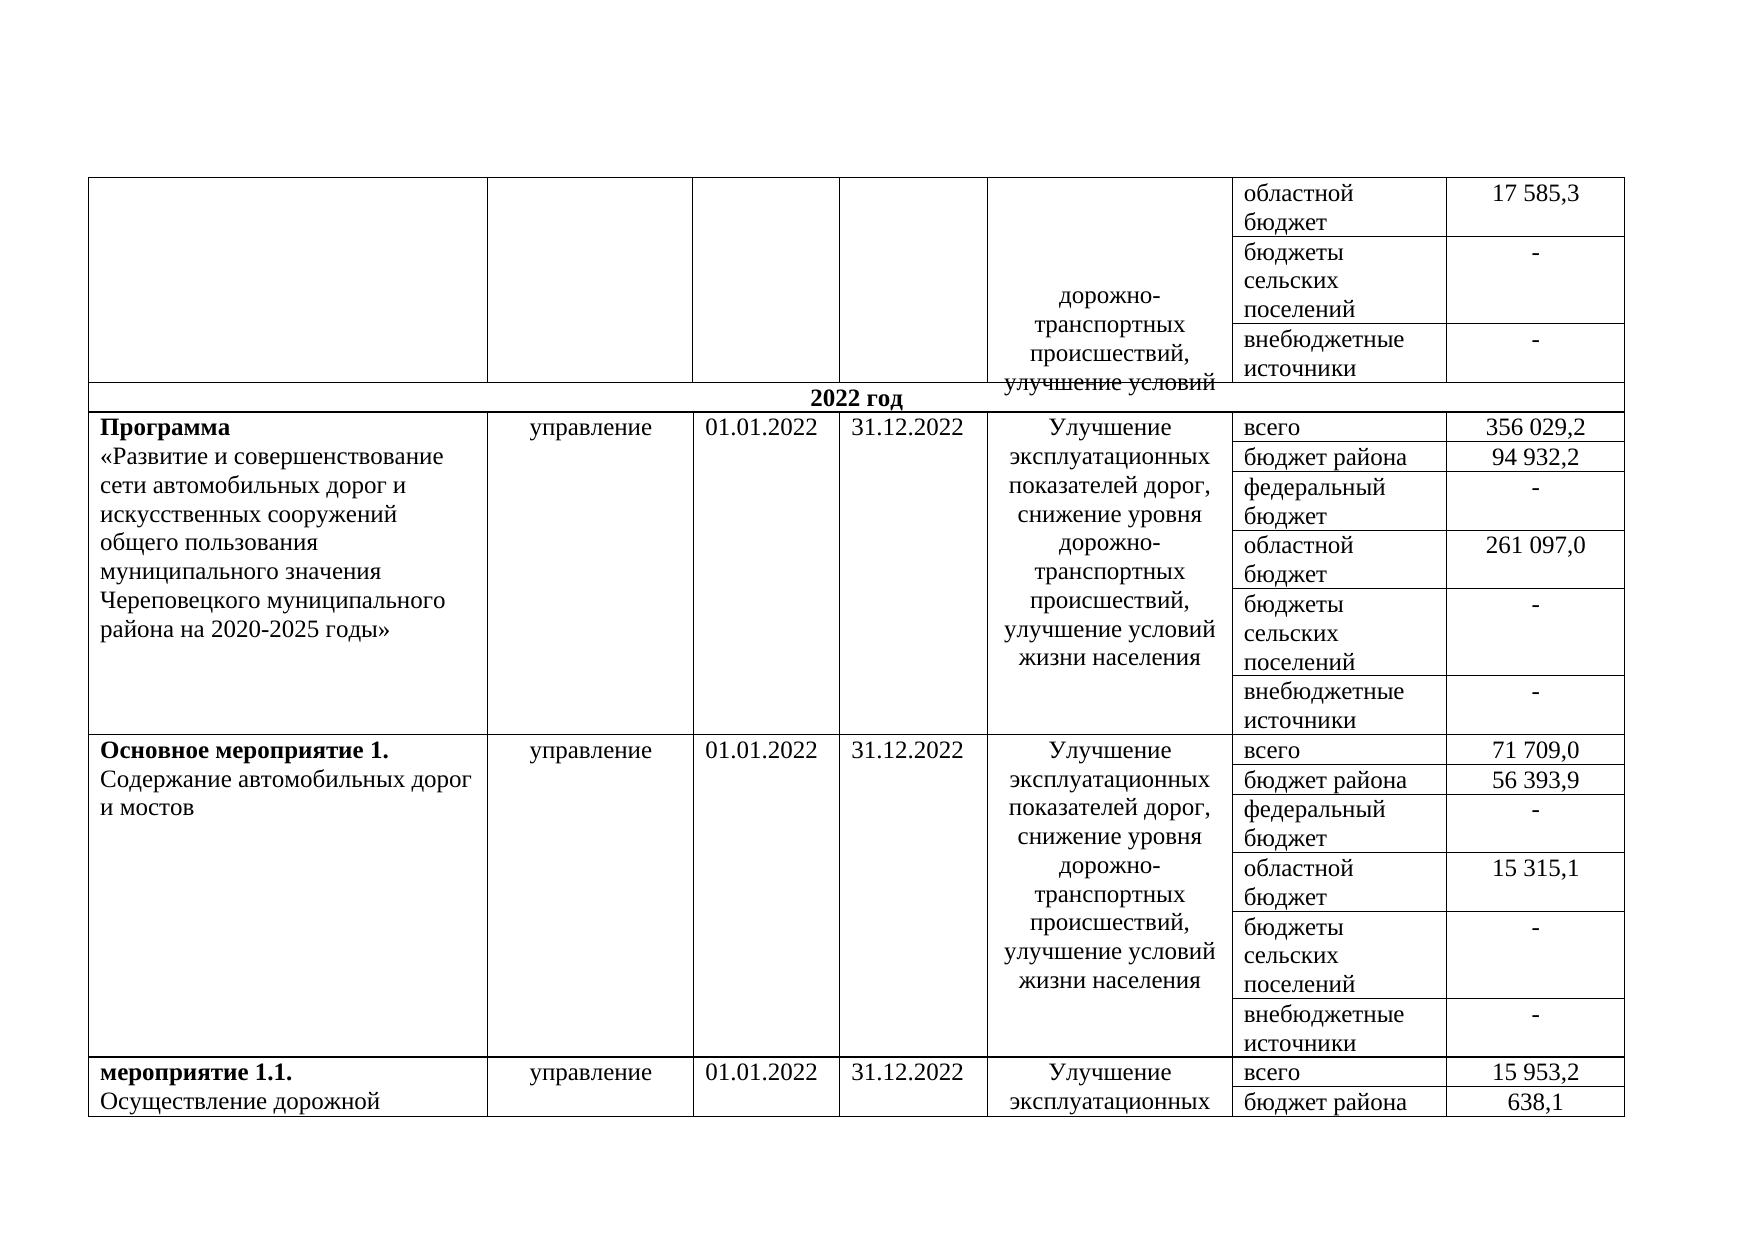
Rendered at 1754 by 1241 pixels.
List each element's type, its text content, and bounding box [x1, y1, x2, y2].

table_cell - [1447, 589, 1624, 675]
table_cell 31.12.2022 [840, 413, 987, 734]
table_cell - [1447, 237, 1624, 323]
table_cell 17 585,3 [1447, 178, 1624, 236]
table_cell областной бюджет [1233, 178, 1446, 236]
table_cell 15 315,1 [1447, 853, 1624, 911]
table_cell 01.01.2022 [694, 735, 839, 1056]
table_cell - [1447, 999, 1624, 1056]
table_cell управление [488, 1058, 693, 1116]
table_cell мероприятие 1.1. Осуществление дорожной деятельности в отношении автомобильных дорог общего пользования местного значения [89, 1058, 487, 1116]
table_cell Улучшение эксплуатационных показателей дорог, снижение уровня дорожно-транспортных происшествий, улучшение условий жизни населения [988, 1058, 1232, 1116]
table_cell - [1447, 324, 1624, 382]
table_cell Улучшение эксплуатационных показателей дорог, снижение уровня дорожно-транспортных происшествий, улучшение условий жизни населения [988, 413, 1232, 734]
table_cell - [1447, 912, 1624, 998]
table_cell внебюджетные источники [1233, 324, 1446, 382]
table_cell - [1447, 795, 1624, 852]
table_cell 01.01.2022 [694, 413, 839, 734]
table_cell бюджеты сельских поселений [1233, 589, 1446, 675]
table_cell 71 709,0 [1447, 735, 1624, 764]
table_cell всего [1233, 735, 1446, 764]
table_cell внебюджетные источники [1233, 999, 1446, 1056]
table_cell бюджет района [1233, 1087, 1446, 1116]
table_cell бюджет района [1233, 442, 1446, 471]
table_cell Программа «Развитие и совершенствование сети автомобильных дорог и искусственных сооружений общего пользования муниципального значения Череповецкого муниципального района на 2020-2025 годы» [89, 413, 487, 734]
table_cell областной бюджет [1233, 853, 1446, 911]
table_cell бюджет района [1233, 765, 1446, 793]
table_cell областной бюджет [1233, 531, 1446, 588]
table_cell 01.01.2022 [694, 1058, 839, 1116]
table_cell 94 932,2 [1447, 442, 1624, 471]
table_cell Улучшение эксплуатационных показателей дорог, снижение уровня дорожно-транспортных происшествий, улучшение условий жизни населения [988, 735, 1232, 1056]
table_cell управление [488, 735, 693, 1056]
table_cell управление [488, 413, 693, 734]
table_cell бюджеты сельских поселений [1233, 237, 1446, 323]
table_cell 31.12.2022 [840, 735, 987, 1056]
table_cell 56 393,9 [1447, 765, 1624, 793]
table_cell - [1447, 472, 1624, 529]
table_cell 2022 год [89, 383, 1624, 411]
table_cell 31.12.2022 [840, 1058, 987, 1116]
table_cell 356 029,2 [1447, 413, 1624, 441]
table_cell всего [1233, 413, 1446, 441]
table_cell 638,1 [1447, 1087, 1624, 1116]
table_cell всего [1233, 1058, 1446, 1086]
table_cell 15 953,2 [1447, 1058, 1624, 1086]
table_cell федеральный бюджет [1233, 472, 1446, 529]
table_cell внебюджетные источники [1233, 676, 1446, 734]
table_cell Основное мероприятие 1. Содержание автомобильных дорог и мостов [89, 735, 487, 1056]
table_cell - [1447, 676, 1624, 734]
table_cell федеральный бюджет [1233, 795, 1446, 852]
table_cell бюджеты сельских поселений [1233, 912, 1446, 998]
table_cell 261 097,0 [1447, 531, 1624, 588]
